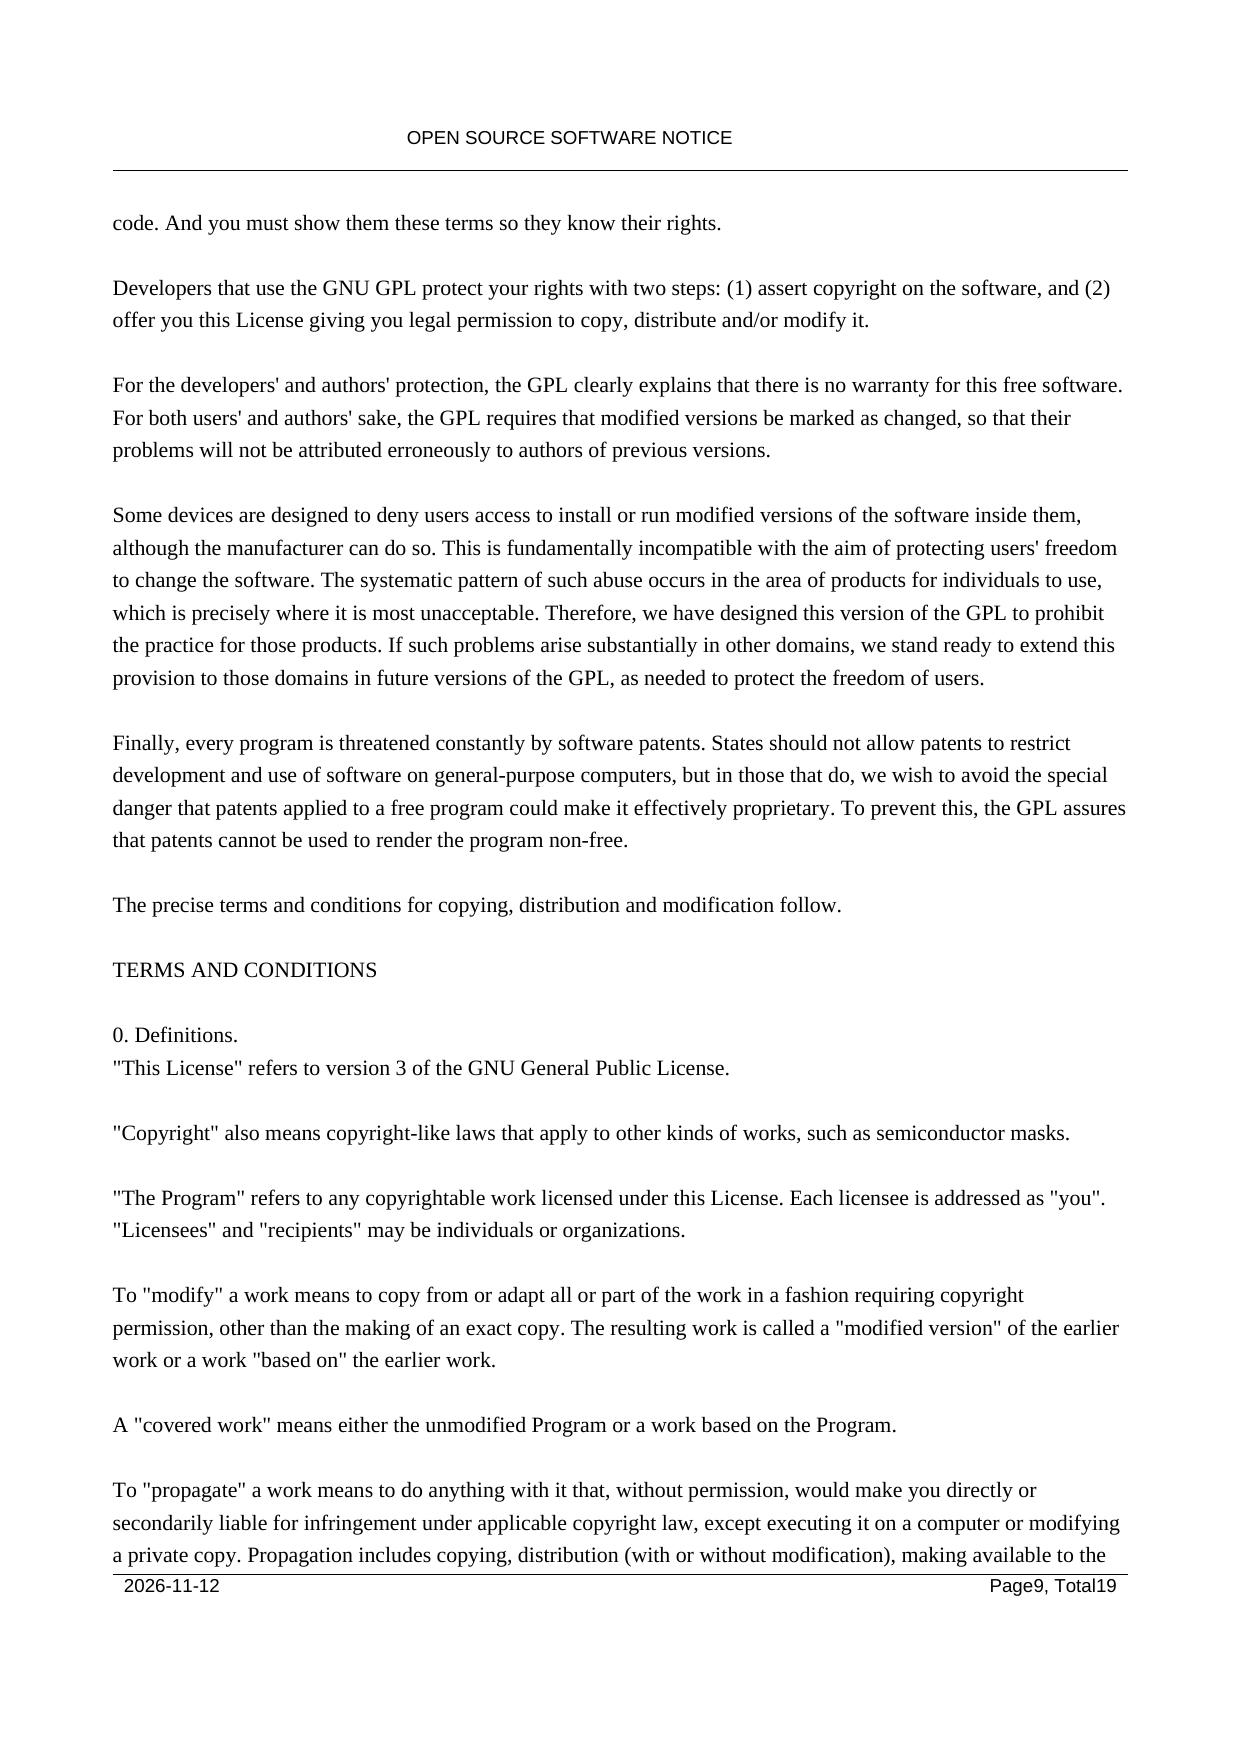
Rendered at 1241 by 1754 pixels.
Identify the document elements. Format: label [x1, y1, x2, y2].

text [112, 206, 1128, 1571]
